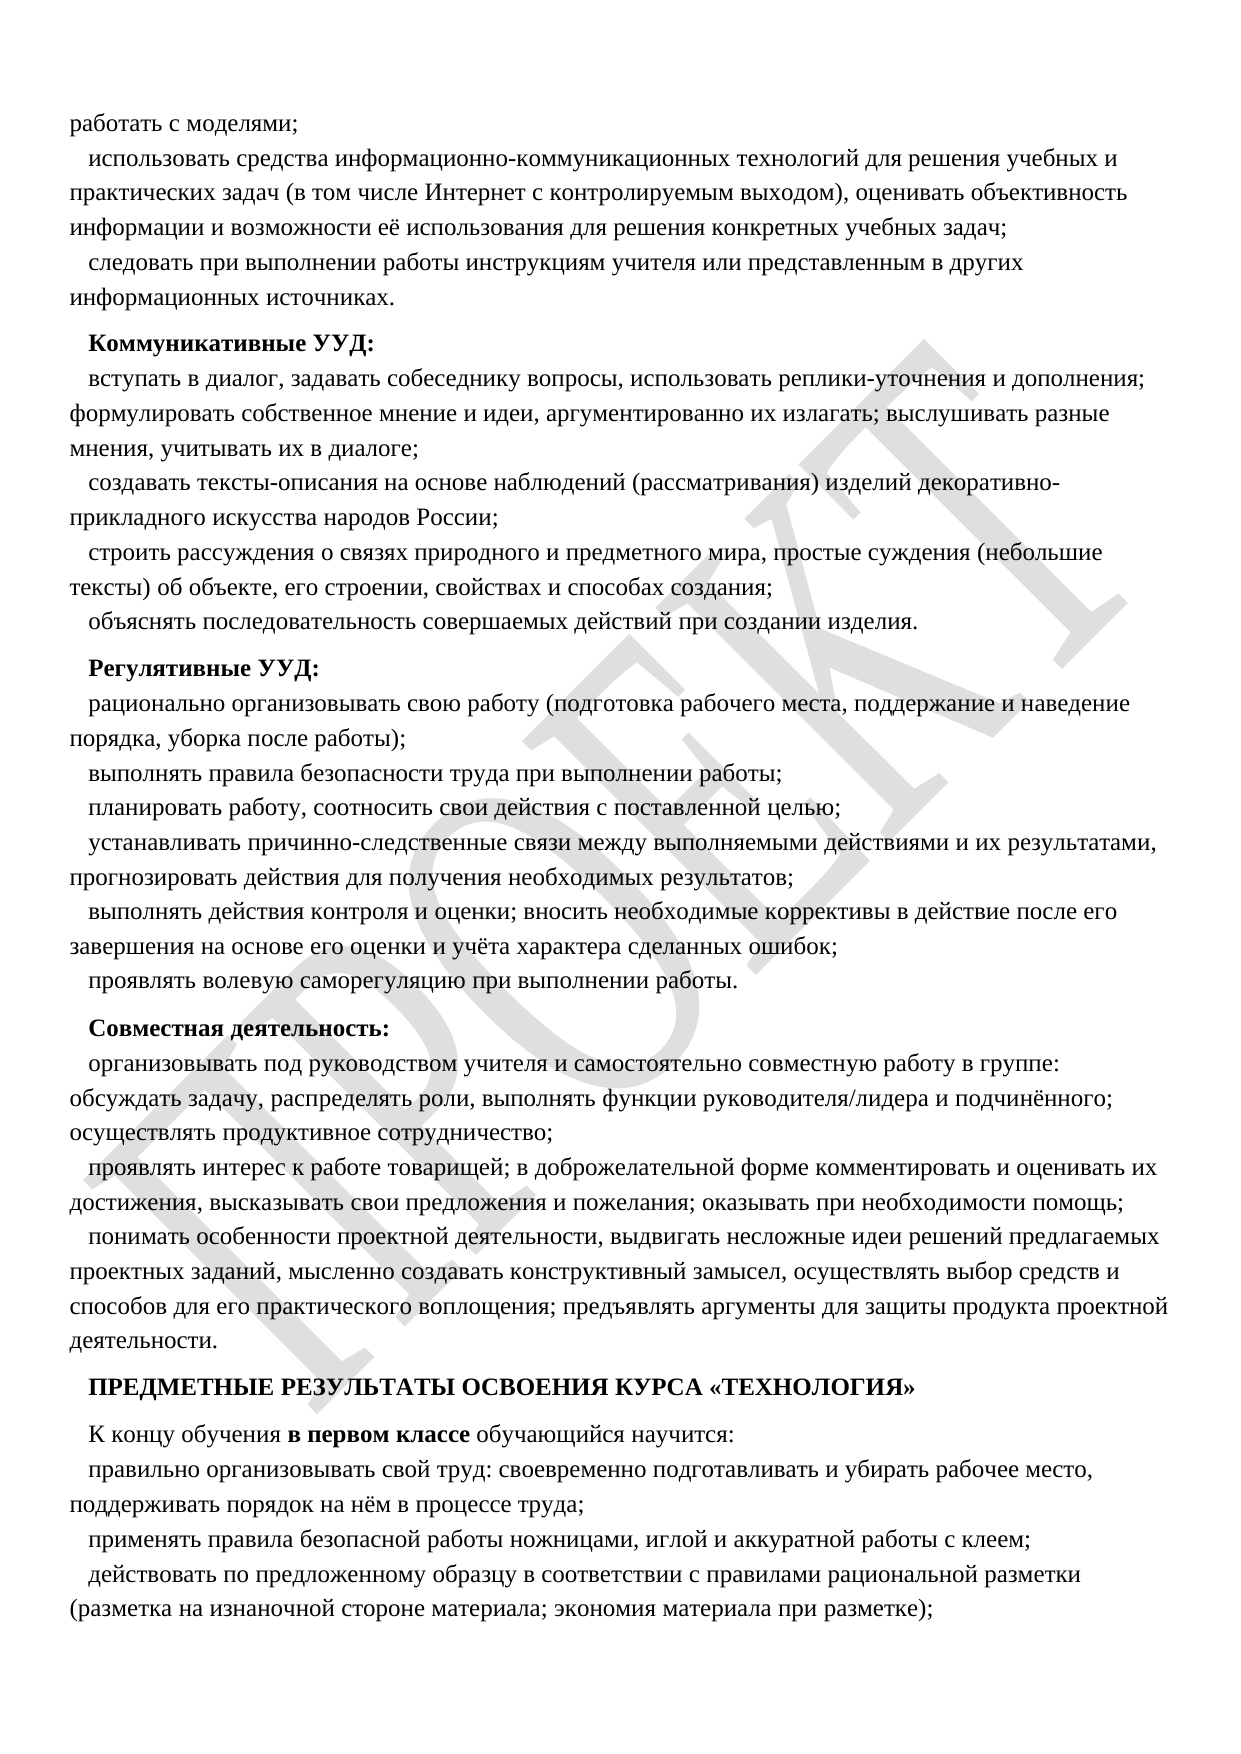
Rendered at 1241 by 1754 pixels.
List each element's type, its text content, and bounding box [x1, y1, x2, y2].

text проявлять интерес к работе товарищей; в доброжелательной форме комментировать и оценивать их достижения, высказывать свои предложения и пожелания; оказывать при необходимости помощь; [69, 1152, 1160, 1215]
text выполнять действия контроля и оценки; вносить необходимые коррективы в действие после его завершения на основе его оценки и учёта характера сделанных ошибок; [69, 896, 1120, 960]
text проявлять волевую саморегуляцию при выполнении работы. [88, 966, 1184, 994]
text объяснять последовательность совершаемых действий при создании изделия. [88, 606, 1184, 635]
text работать с моделями; [69, 108, 1184, 137]
text использовать средства информационно-коммуникационных технологий для решения учебных и практических задач (в том числе Интернет с контролируемым выходом), оценивать объективность информации и возможности её использования для решения конкретных учебных задач; [69, 143, 1184, 241]
subtitle ПРЕДМЕТНЫЕ РЕЗУЛЬТАТЫ ОСВОЕНИЯ КУРСА «ТЕХНОЛОГИЯ» [88, 1372, 1184, 1401]
text правильно организовывать свой труд: своевременно подготавливать и убирать рабочее место, поддерживать порядок на нём в процессе труда; [69, 1454, 1096, 1518]
text К концу обучения в первом классе обучающийся научится: [88, 1419, 1184, 1448]
text рационально организовывать свою работу (подготовка рабочего места, поддержание и наведение порядка, уборка после работы); [69, 688, 1133, 752]
subtitle Совместная деятельность: [88, 1013, 1184, 1042]
text применять правила безопасной работы ножницами, иглой и аккуратной работы с клеем; действовать по предложенному образцу в соответствии с правилами рациональной разметки [88, 1524, 1129, 1587]
text создавать тексты-описания на основе наблюдений (рассматривания) изделий декоративно- прикладного искусства народов России; [69, 467, 1063, 531]
text вступать в диалог, задавать собеседнику вопросы, использовать реплики-уточнения и дополнения; формулировать собственное мнение и идеи, аргументированно их излагать; выслушивать разные мнения, учитывать их в диалоге; [69, 363, 1184, 462]
text понимать особенности проектной деятельности, выдвигать несложные идеи решений предлагаемых проектных заданий, мысленно создавать конструктивный замысел, осуществлять выбор средств и способов для его практического воплощения; предъявлять аргументы для защиты продукта проектной деятельности. [69, 1221, 1184, 1354]
text выполнять правила безопасности труда при выполнении работы; планировать работу, соотносить свои действия с поставленной целью; [88, 758, 915, 821]
subtitle Коммуникативные УУД: [88, 328, 1184, 357]
subtitle Регулятивные УУД: [88, 653, 1184, 682]
text организовывать под руководством учителя и самостоятельно совместную работу в группе: обсуждать задачу, распределять роли, выполнять функции руководителя/лидера и подчинённого; осуществлять продуктивное сотрудничество; [69, 1048, 1129, 1146]
text устанавливать причинно-следственные связи между выполняемыми действиями и их результатами, прогнозировать действия для получения необходимых результатов; [69, 827, 1184, 891]
text следовать при выполнении работы инструкциям учителя или представленным в других информационных источниках. [69, 247, 1027, 310]
text (разметка на изнаночной стороне материала; экономия материала при разметке); [69, 1593, 1184, 1622]
text строить рассуждения о связях природного и предметного мира, простые суждения (небольшие тексты) об объекте, его строении, свойствах и способах создания; [69, 537, 1106, 600]
